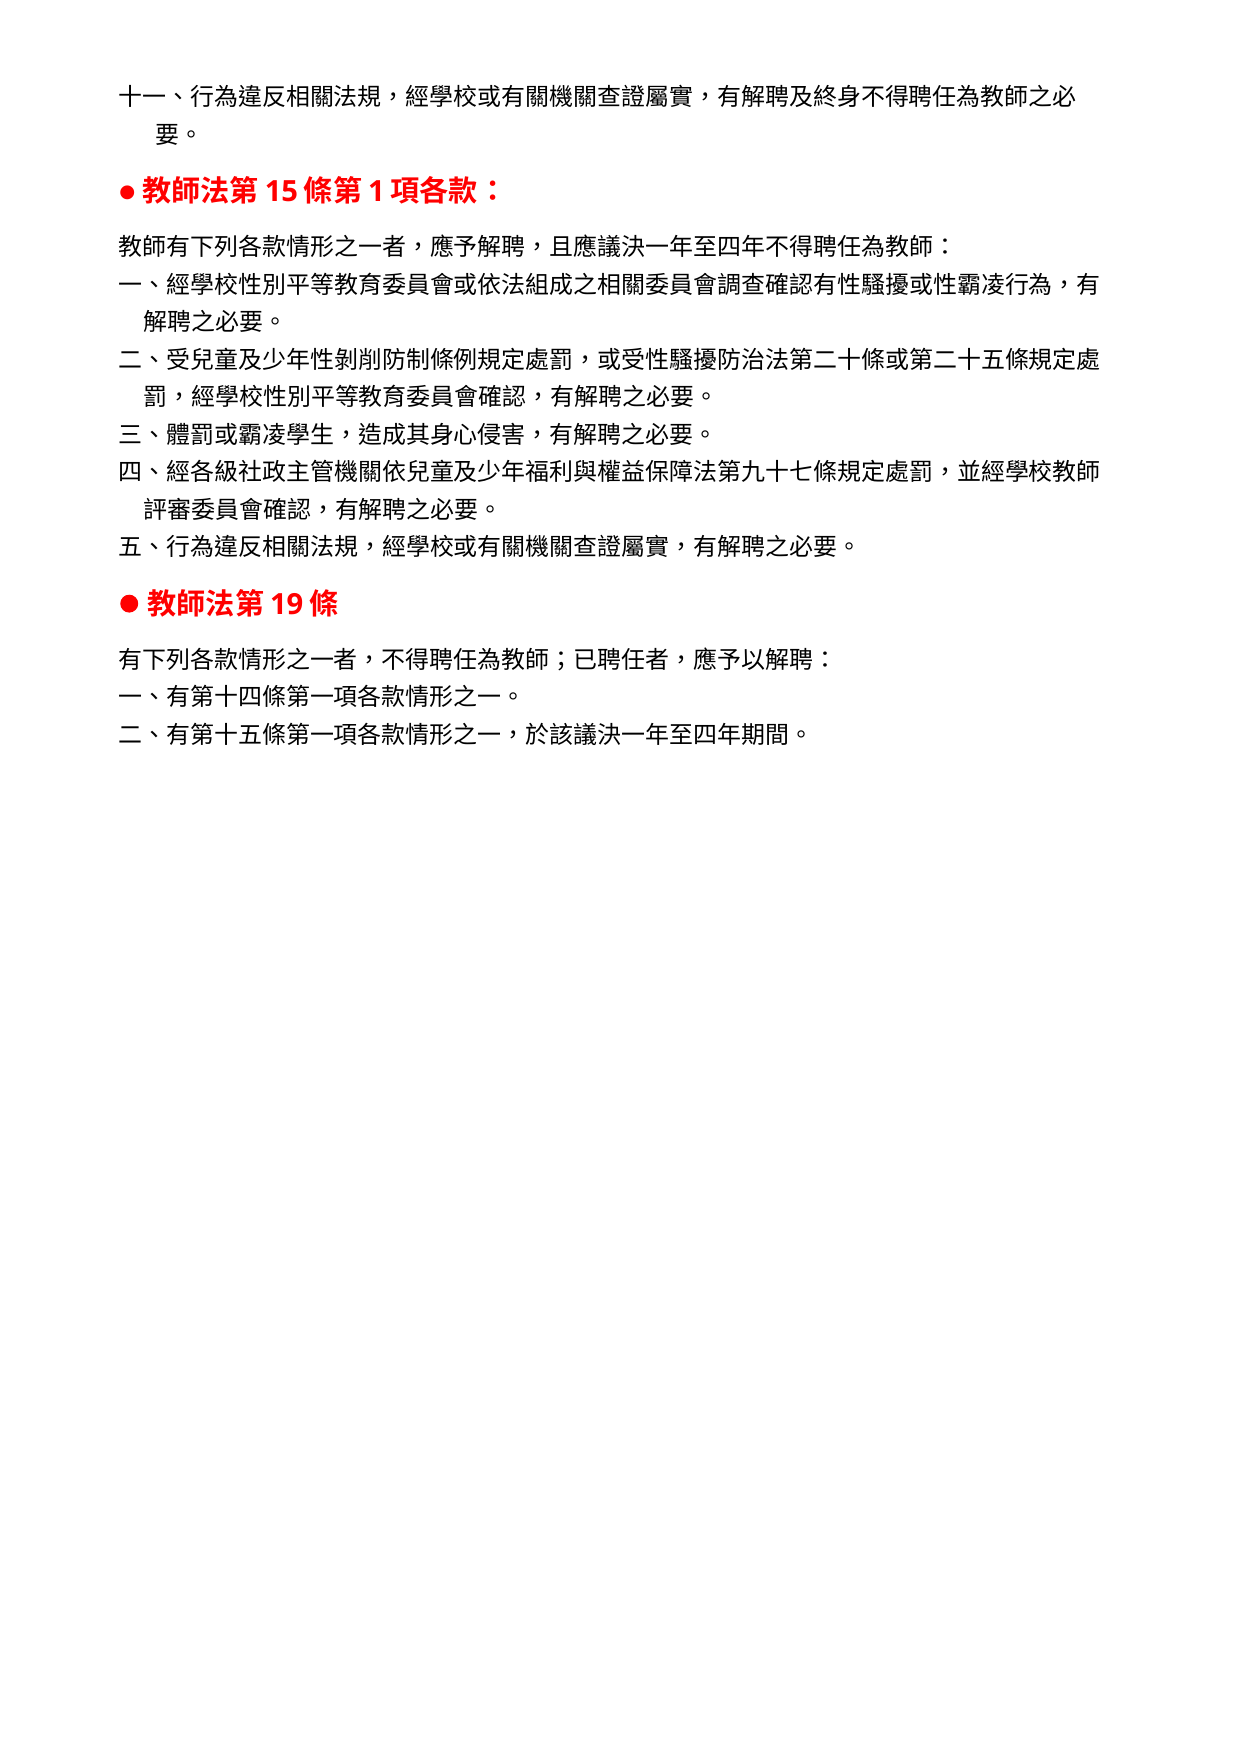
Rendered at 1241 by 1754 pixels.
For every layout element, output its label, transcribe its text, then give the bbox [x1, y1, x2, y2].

list 教師法第19條 [118, 564, 1122, 639]
text 有下列各款情形之一者，不得聘任為教師；已聘任者，應予以解聘： 一、有第十四條第一項各款情形之一。 二、有第十五條第一項各款情形之一，於該議決一年至四年期間。 [118, 639, 1122, 752]
text 十一、行為違反相關法規，經學校或有關機關查證屬實，有解聘及終身不得聘任為教師之必 要。 [118, 77, 1122, 152]
list 教師法第15條第1項各款： [118, 152, 1122, 227]
text 教師有下列各款情形之一者，應予解聘，且應議決一年至四年不得聘任為教師： 一、經學校性別平等教育委員會或依法組成之相關委員會調查確認有性騷擾或性霸凌行為，有 解聘之必要。 二、受兒童及少年性剝削防制條例規定處罰，或受性騷擾防治法第二十條或第二十五條規定處 罰，經學校性別平等教育委員會確認，有解聘之必要。 三、體罰或霸凌學生，造成其身心侵害，有解聘之必要。 四、經各級社政主管機關依兒童及少年福利與權益保障法第九十七條規定處罰，並經學校教師 評審委員會確認，有解聘之必要。 五、行為違反相關法規，經學校或有關機關查證屬實，有解聘之必要。 [118, 227, 1122, 564]
